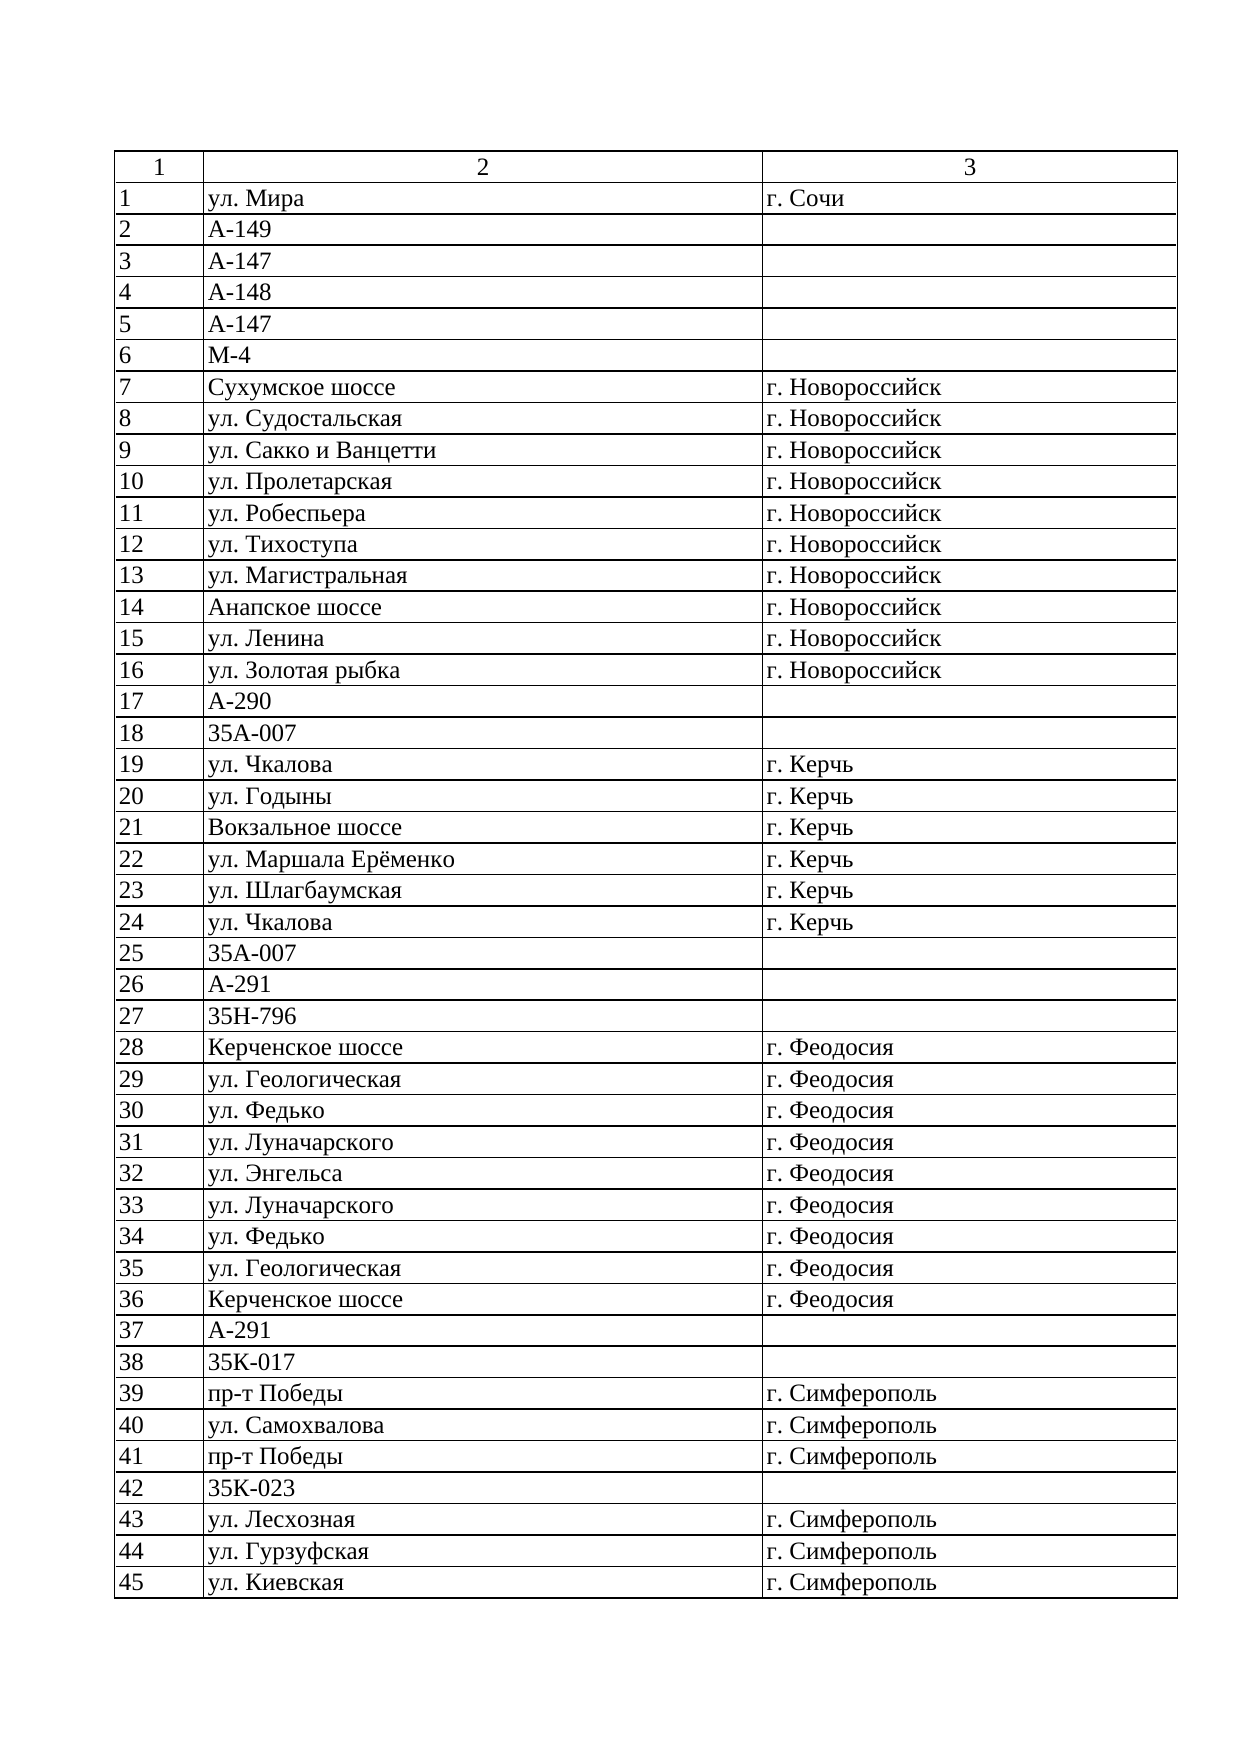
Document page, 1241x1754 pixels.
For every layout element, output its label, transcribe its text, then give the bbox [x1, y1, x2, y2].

table_cell ул. Федько [204, 1095, 762, 1125]
table_cell ул. Сакко и Ванцетти [204, 435, 762, 464]
table_cell А-147 [204, 309, 762, 339]
table_cell 1 [115, 152, 203, 181]
table_cell 16 [115, 654, 203, 685]
table_cell ул. Самохвалова [204, 1410, 762, 1440]
table_cell ул. Мира [204, 183, 762, 213]
table_cell [763, 213, 1177, 244]
table_cell ул. Федько [204, 1221, 762, 1251]
table_cell г. Керчь [763, 748, 1177, 779]
table_cell [763, 936, 1177, 968]
table_cell г. Новороссийск [763, 528, 1177, 559]
table_cell 13 [115, 560, 203, 590]
table_cell ул. Шлагбаумская [204, 875, 762, 905]
table_cell 21 [115, 812, 203, 842]
table_cell 40 [115, 1409, 203, 1440]
table_cell 1 [115, 183, 203, 213]
table_cell 2 [115, 214, 203, 244]
table_cell 45 [115, 1567, 203, 1597]
table_cell г. Новороссийск [763, 590, 1177, 622]
table_cell г. Новороссийск [763, 402, 1177, 433]
table_cell г. Керчь [763, 905, 1177, 936]
table_cell 17 [115, 686, 203, 716]
table_cell 32 [115, 1158, 203, 1188]
table_cell 28 [115, 1032, 203, 1062]
table_cell г. Феодосия [763, 1220, 1177, 1251]
table_cell 11 [115, 497, 203, 527]
table_cell Вокзальное шоссе [204, 812, 762, 842]
table_cell 23 [115, 875, 203, 905]
table_cell г. Феодосия [763, 1188, 1177, 1219]
table_cell [763, 307, 1177, 339]
table_cell 41 [115, 1441, 203, 1471]
table_cell 35А-007 [204, 938, 762, 968]
table_cell 35К-017 [204, 1347, 762, 1377]
table_cell 26 [115, 969, 203, 999]
table_cell ул. Киевская [204, 1567, 762, 1597]
table_cell г. Феодосия [763, 1157, 1177, 1188]
table_cell [763, 1314, 1177, 1345]
table_cell 9 [115, 434, 203, 464]
table_cell 19 [115, 749, 203, 779]
table_cell М-4 [204, 340, 762, 370]
table_cell г. Феодосия [763, 1094, 1177, 1125]
table_cell ул. Золотая рыбка [204, 655, 762, 685]
table_cell г. Новороссийск [763, 496, 1177, 527]
table_cell ул. Пролетарская [204, 466, 762, 496]
table_cell 27 [115, 1000, 203, 1031]
table_cell 15 [115, 623, 203, 653]
table_cell 35 [115, 1252, 203, 1282]
table_cell 8 [115, 403, 203, 433]
table_cell 31 [115, 1126, 203, 1157]
table_cell [763, 716, 1177, 748]
table_cell 30 [115, 1095, 203, 1125]
table_cell 35К-023 [204, 1473, 762, 1503]
table_cell ул. Ленина [204, 623, 762, 653]
table_cell пр-т Победы [204, 1441, 762, 1471]
table_cell [763, 1345, 1177, 1377]
table_cell пр-т Победы [204, 1378, 762, 1408]
table_cell г. Керчь [763, 811, 1177, 842]
table_cell 24 [115, 906, 203, 936]
table_cell 43 [115, 1504, 203, 1534]
table_cell г. Феодосия [763, 1251, 1177, 1282]
table_cell 35Н-796 [204, 1001, 762, 1031]
table_cell 12 [115, 529, 203, 559]
table_cell г. Новороссийск [763, 622, 1177, 653]
table_cell 6 [115, 340, 203, 370]
table_cell А-290 [204, 686, 762, 716]
table_cell Керченское шоссе [204, 1032, 762, 1062]
table_cell ул. Геологическая [204, 1064, 762, 1094]
table_cell 29 [115, 1063, 203, 1094]
table_cell 14 [115, 591, 203, 622]
table_cell ул. Тихоступа [204, 529, 762, 559]
table_cell ул. Судостальская [204, 403, 762, 433]
table_cell 2 [204, 152, 762, 181]
table_cell 3 [763, 152, 1177, 181]
table_cell г. Новороссийск [763, 433, 1177, 464]
table_cell 4 [115, 277, 203, 307]
table_cell А-291 [204, 970, 762, 999]
table_cell А-291 [204, 1316, 762, 1345]
table_cell ул. Луначарского [204, 1190, 762, 1219]
table_cell г. Феодосия [763, 1031, 1177, 1062]
table_cell г. Новороссийск [763, 653, 1177, 685]
table_cell 5 [115, 308, 203, 339]
table_cell г. Керчь [763, 779, 1177, 811]
table_cell 35А-007 [204, 718, 762, 748]
table_cell [763, 244, 1177, 276]
table_cell г. Симферополь [763, 1566, 1177, 1597]
table_cell г. Новороссийск [763, 559, 1177, 590]
table_cell ул. Магистральная [204, 561, 762, 590]
table_cell ул. Годыны [204, 781, 762, 811]
table_cell г. Новороссийск [763, 465, 1177, 496]
table_cell 3 [115, 245, 203, 276]
table_cell ул. Лесхозная [204, 1504, 762, 1534]
table_cell 34 [115, 1221, 203, 1251]
table_cell Керченское шоссе [204, 1284, 762, 1314]
table_cell г. Сочи [763, 181, 1177, 213]
table_cell 10 [115, 466, 203, 496]
table_cell 20 [115, 780, 203, 811]
table_cell ул. Маршала Ерёменко [204, 844, 762, 873]
table_cell 33 [115, 1189, 203, 1219]
table_cell 37 [115, 1315, 203, 1345]
table_cell г. Симферополь [763, 1534, 1177, 1566]
table_cell Сухумское шоссе [204, 372, 762, 402]
table_cell г. Керчь [763, 874, 1177, 905]
table_cell [763, 276, 1177, 307]
table_cell [763, 999, 1177, 1031]
table_cell 38 [115, 1346, 203, 1377]
table_cell 7 [115, 371, 203, 402]
table_cell г. Симферополь [763, 1377, 1177, 1408]
table_cell [763, 968, 1177, 999]
table_cell [763, 1471, 1177, 1503]
table_cell г. Симферополь [763, 1440, 1177, 1471]
table_cell Анапское шоссе [204, 592, 762, 622]
table_cell ул. Робеспьера [204, 498, 762, 527]
table_cell ул. Энгельса [204, 1158, 762, 1188]
table_cell 44 [115, 1535, 203, 1566]
table_cell 25 [115, 938, 203, 968]
table_cell г. Феодосия [763, 1125, 1177, 1157]
table_cell 18 [115, 717, 203, 748]
table_cell 36 [115, 1284, 203, 1314]
table_cell [763, 685, 1177, 716]
table_cell 42 [115, 1472, 203, 1503]
table_cell ул. Чкалова [204, 749, 762, 779]
table_cell 22 [115, 843, 203, 873]
table_cell г. Феодосия [763, 1062, 1177, 1094]
table_cell г. Симферополь [763, 1408, 1177, 1440]
table_cell А-148 [204, 277, 762, 307]
table_cell ул. Геологическая [204, 1253, 762, 1282]
table_cell [763, 339, 1177, 370]
table_cell ул. Луначарского [204, 1127, 762, 1157]
table_cell г. Керчь [763, 842, 1177, 873]
table_cell А-147 [204, 246, 762, 276]
table_cell А-149 [204, 215, 762, 244]
table_cell г. Симферополь [763, 1503, 1177, 1534]
table_cell ул. Гурзуфская [204, 1536, 762, 1566]
table_cell ул. Чкалова [204, 907, 762, 936]
table_cell 39 [115, 1378, 203, 1408]
table_cell г. Феодосия [763, 1283, 1177, 1314]
table_cell г. Новороссийск [763, 370, 1177, 402]
